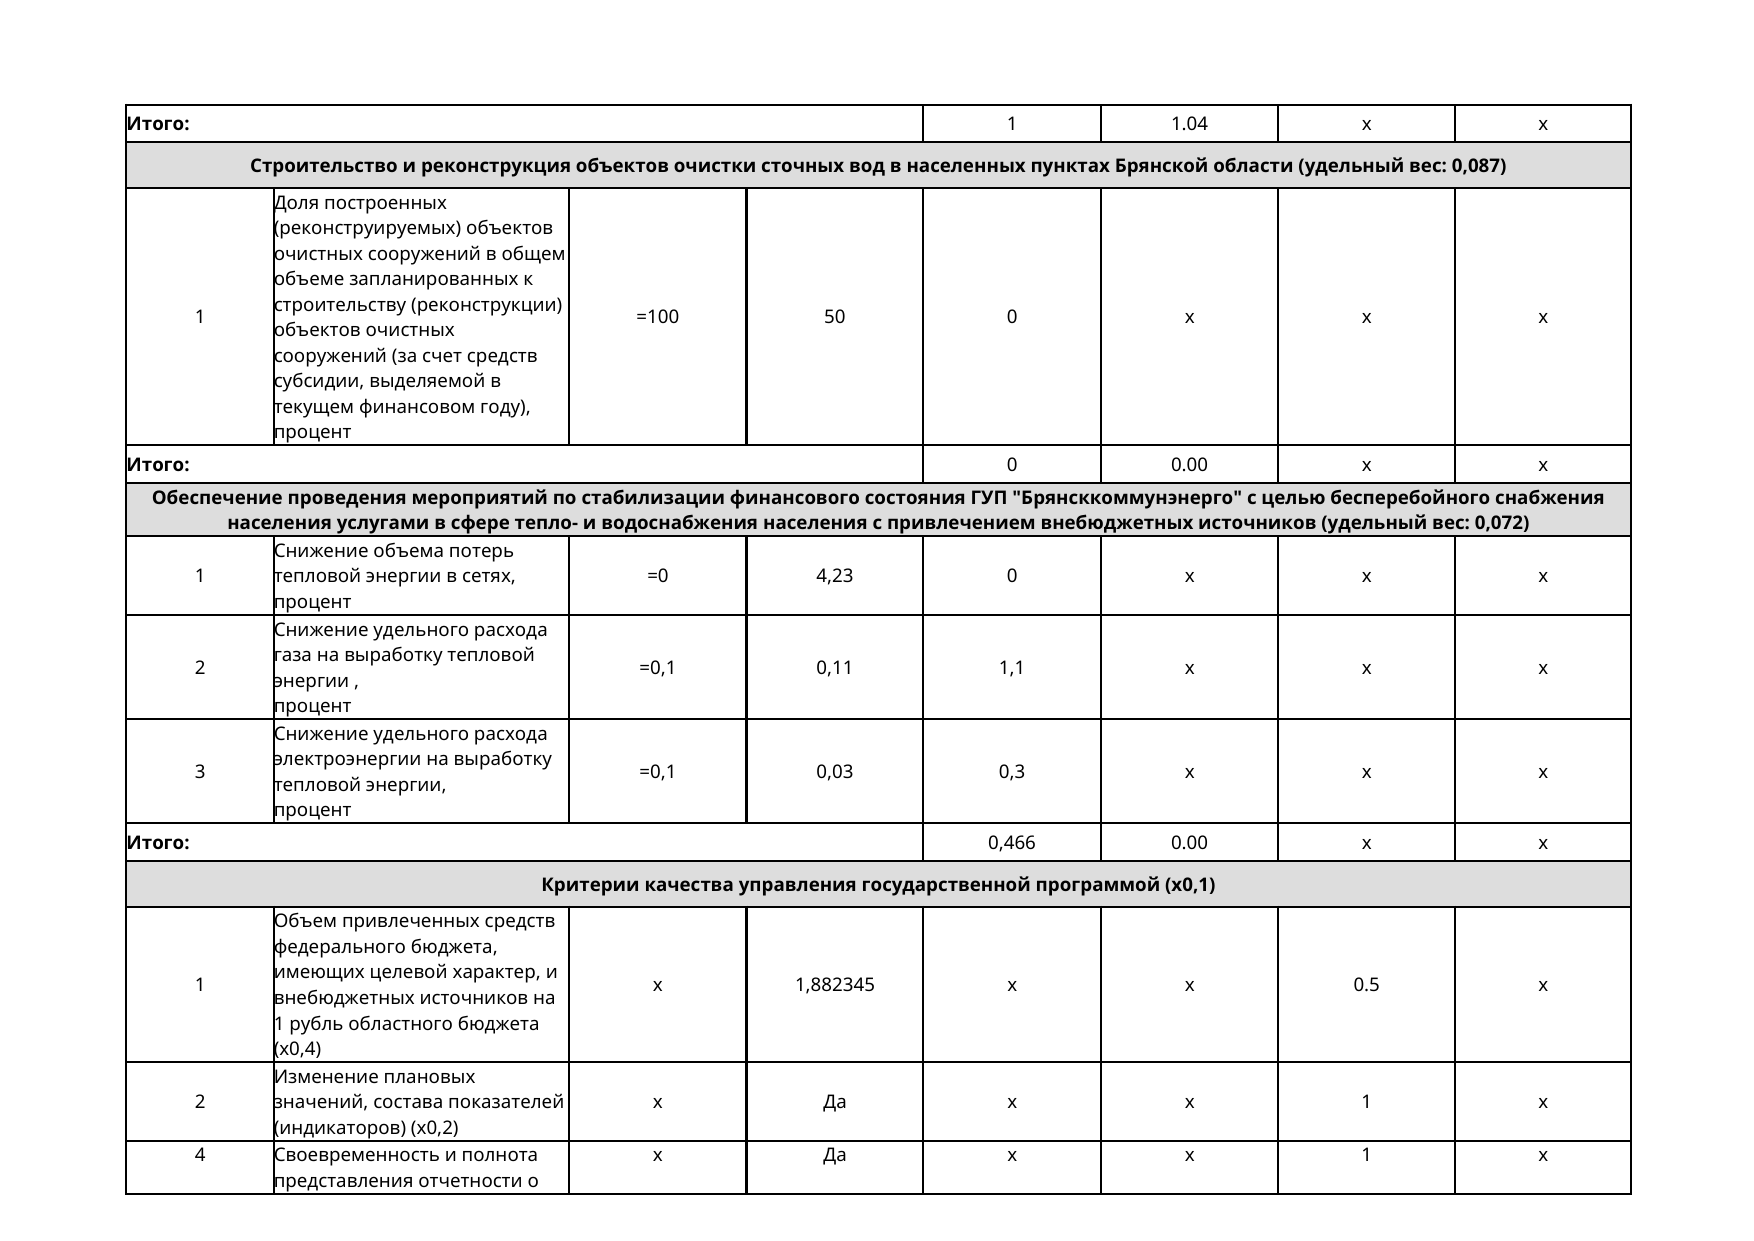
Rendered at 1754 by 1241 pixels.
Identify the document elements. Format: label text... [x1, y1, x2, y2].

table_cell x [1279, 189, 1454, 444]
table_cell 0.00 [1102, 446, 1277, 482]
table_cell 2 [127, 616, 273, 718]
table_cell 4 [127, 1142, 273, 1193]
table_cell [275, 1142, 568, 1193]
table_cell x [1102, 720, 1277, 822]
table_cell =0 [570, 537, 745, 614]
table_cell x [1456, 1063, 1630, 1139]
table_cell x [1456, 189, 1630, 444]
table_cell x [1102, 1142, 1277, 1193]
table_cell x [1279, 106, 1454, 141]
table_cell Да [748, 1063, 922, 1139]
table_cell =0,1 [570, 720, 745, 822]
table_cell 2 [127, 1063, 273, 1139]
table_cell x [1102, 1063, 1277, 1139]
table_cell 0,3 [924, 720, 1100, 822]
table_cell 0.00 [1102, 824, 1277, 860]
table_cell Да [748, 1142, 922, 1193]
table_cell x [924, 1142, 1100, 1193]
table_cell 1.04 [1102, 106, 1277, 141]
table_cell 50 [748, 189, 922, 444]
table_cell x [1456, 908, 1630, 1061]
table_cell x [570, 908, 745, 1061]
table_cell x [1456, 1142, 1630, 1193]
table_cell Итого: [127, 106, 922, 141]
table_cell x [1456, 824, 1630, 860]
table_cell x [1102, 189, 1277, 444]
table_cell x [1279, 720, 1454, 822]
table_cell x [1102, 537, 1277, 614]
table_cell x [1456, 106, 1630, 141]
table_cell 1 [127, 537, 273, 614]
table_cell Критерии качества управления государственной программой (x0,1) [127, 862, 1630, 906]
table_cell 1,882345 [748, 908, 922, 1061]
table_cell x [1102, 616, 1277, 718]
table_cell Обеспечение проведения мероприятий по стабилизации финансового состояния ГУП "Брянсккоммунэнерго" с целью бесперебойного снабжения населения услугами в сфере тепло- и водоснабжения населения с привлечением внебюджетных источников (удельный вес: 0,072) [127, 484, 1630, 535]
table_cell x [1456, 446, 1630, 482]
table_cell x [570, 1063, 745, 1139]
table_cell x [1279, 824, 1454, 860]
table_cell x [1102, 908, 1277, 1061]
table_cell Снижение удельного расхода газа на выработку тепловой энергии , процент [275, 616, 568, 718]
table_cell x [1279, 446, 1454, 482]
table_cell x [924, 1063, 1100, 1139]
table_cell x [1456, 616, 1630, 718]
table_cell x [1279, 537, 1454, 614]
table_cell 1 [924, 106, 1100, 141]
table_cell Объем привлеченных средств федерального бюджета, имеющих целевой характер, и внебюджетных источников на 1 рубль областного бюджета (x0,4) [275, 908, 568, 1061]
table_cell 1,1 [924, 616, 1100, 718]
table_cell 0 [924, 537, 1100, 614]
table_cell x [1456, 537, 1630, 614]
table_cell Изменение плановых значений, состава показателей (индикаторов) (x0,2) [275, 1063, 568, 1139]
table_cell 1 [127, 189, 273, 444]
table_cell 0 [924, 446, 1100, 482]
table_cell Итого: [127, 824, 922, 860]
table_cell 0,466 [924, 824, 1100, 860]
table_cell 0 [924, 189, 1100, 444]
table_cell =0,1 [570, 616, 745, 718]
table_cell 0,03 [748, 720, 922, 822]
table_cell Снижение объема потерь тепловой энергии в сетях, процент [275, 537, 568, 614]
table_cell 3 [127, 720, 273, 822]
table_cell 1 [127, 908, 273, 1061]
table_cell Итого: [127, 446, 922, 482]
table_cell 0.5 [1279, 908, 1454, 1061]
table_cell 4,23 [748, 537, 922, 614]
table_cell Снижение удельного расхода электроэнергии на выработку тепловой энергии, процент [275, 720, 568, 822]
table_cell x [1279, 616, 1454, 718]
table_cell 0,11 [748, 616, 922, 718]
table_cell 1 [1279, 1063, 1454, 1139]
table_cell x [570, 1142, 745, 1193]
table_cell 1 [1279, 1142, 1454, 1193]
table_cell =100 [570, 189, 745, 444]
table_cell x [924, 908, 1100, 1061]
table_cell Доля построенных (реконструируемых) объектов очистных сооружений в общем объеме запланированных к строительству (реконструкции) объектов очистных сооружений (за счет средств субсидии, выделяемой в текущем финансовом году), процент [275, 189, 568, 444]
table_cell Строительство и реконструкция объектов очистки сточных вод в населенных пунктах Брянской области (удельный вес: 0,087) [127, 143, 1630, 187]
table_cell x [1456, 720, 1630, 822]
